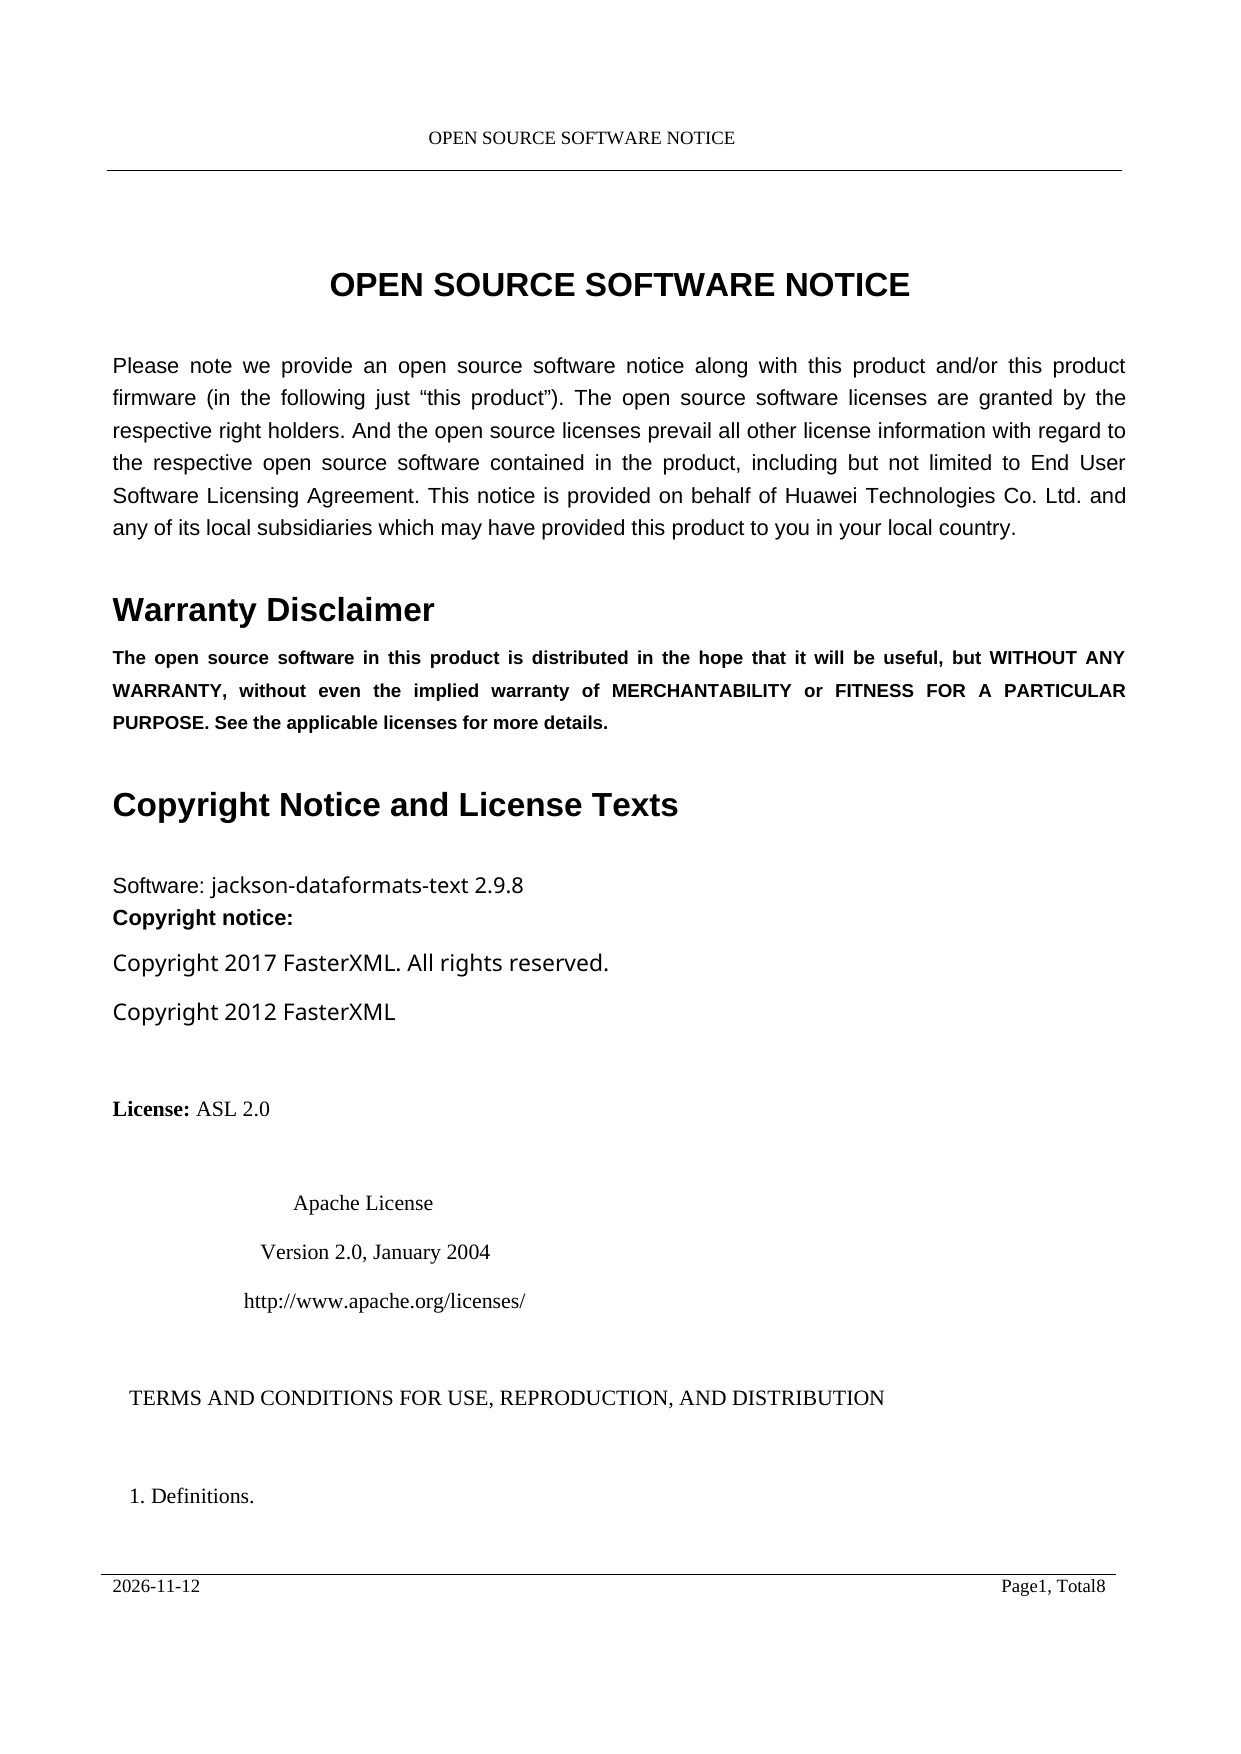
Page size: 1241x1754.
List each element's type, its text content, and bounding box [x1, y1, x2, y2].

text Software: jackson-dataformats-text 2.9.8 [112, 869, 1128, 901]
text License: ASL 2.0 [112, 1093, 1128, 1125]
text The open source software in this product is distributed in the hope that it will be useful, but WITHOUT ANY WARRANTY, without even the implied warranty of MERCHANTABILITY or FITNESS FOR A PARTICULAR PURPOSE. See the applicable licenses for more details. [112, 641, 1128, 739]
text OPEN SOURCE SOFTWARE NOTICE [112, 251, 1128, 316]
text Warranty Disclaimer [112, 576, 1128, 641]
text Copyright notice: [112, 901, 1128, 934]
text Copyright Notice and License Texts [112, 771, 1128, 836]
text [112, 1138, 1128, 1512]
text Please note we provide an open source software notice along with this product and/or this product firmware (in the following just “this product”). The open source software licenses are granted by the respective right holders. And the open source licenses prevail all other license information with regard to the respective open source software contained in the product, including but not limited to End User Software Licensing Agreement. This notice is provided on behalf of Huawei Technologies Co. Ltd. and any of its local subsidiaries which may have provided this product to you in your local country. [112, 349, 1128, 544]
text Copyright 2017 FasterXML. All rights reserved. Copyright 2012 FasterXML [112, 947, 1128, 1077]
